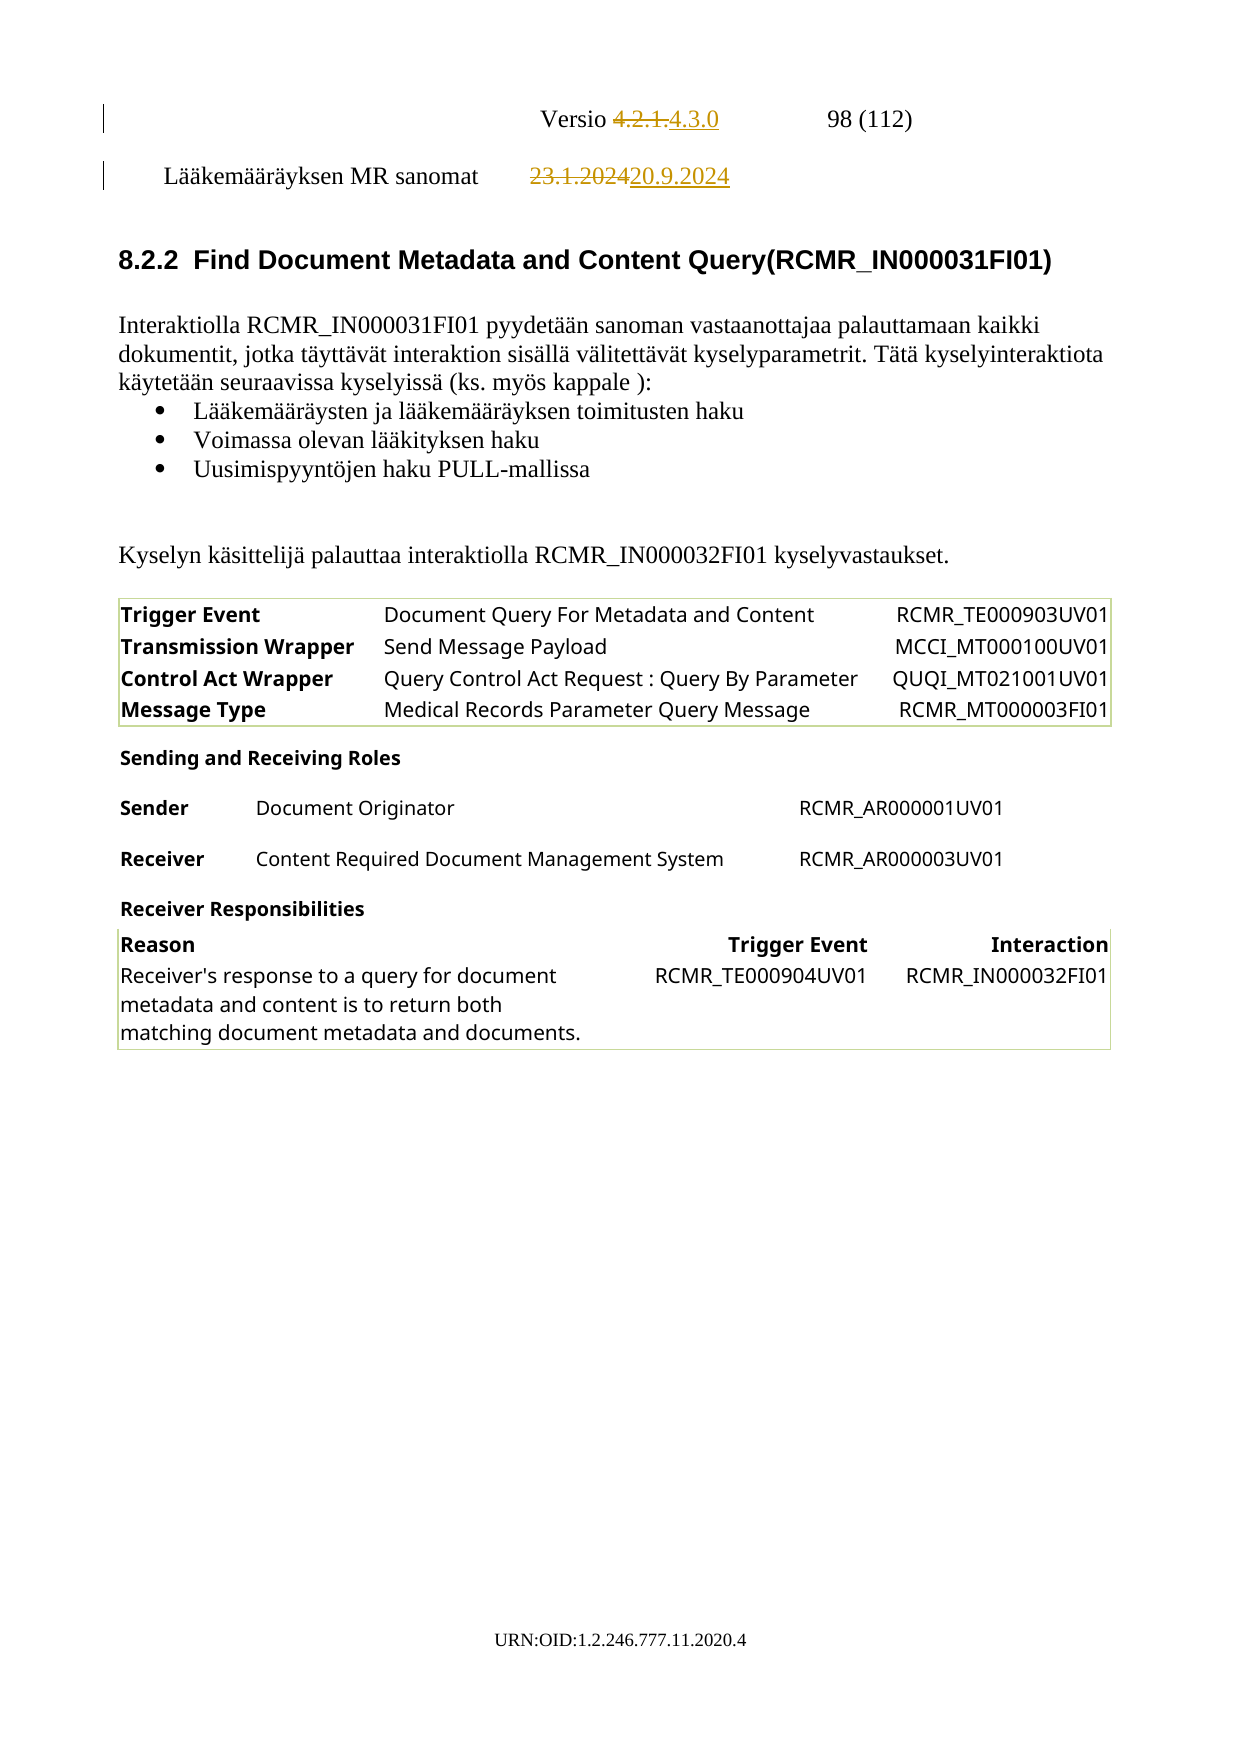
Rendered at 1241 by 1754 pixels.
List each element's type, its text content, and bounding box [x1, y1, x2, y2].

list Voimassa olevan lääkityksen haku [156, 425, 1122, 454]
list Uusimispyyntöjen haku PULL-mallissa [156, 454, 1122, 482]
text Kyselyn käsittelijä palauttaa interaktiolla RCMR_IN000032FI01 kyselyvastaukset. [118, 540, 1122, 569]
list Lääkemääräysten ja lääkemääräyksen toimitusten haku [156, 396, 1122, 425]
subtitle Find Document Metadata and Content Query(RCMR_IN000031FI01) [118, 244, 1122, 275]
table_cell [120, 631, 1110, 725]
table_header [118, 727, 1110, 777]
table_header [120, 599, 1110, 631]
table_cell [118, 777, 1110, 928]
text Interaktiolla RCMR_IN000031FI01 pyydetään sanoman vastaanottajaa palauttamaan kaikki dokumentit, jotka täyttävät interaktion sisällä välitettävät kyselyparametrit. Tätä kyselyinteraktiota käytetään seuraavissa kyselyissä (ks. myös kappale 8.1.3): [118, 310, 1122, 396]
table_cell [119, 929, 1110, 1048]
